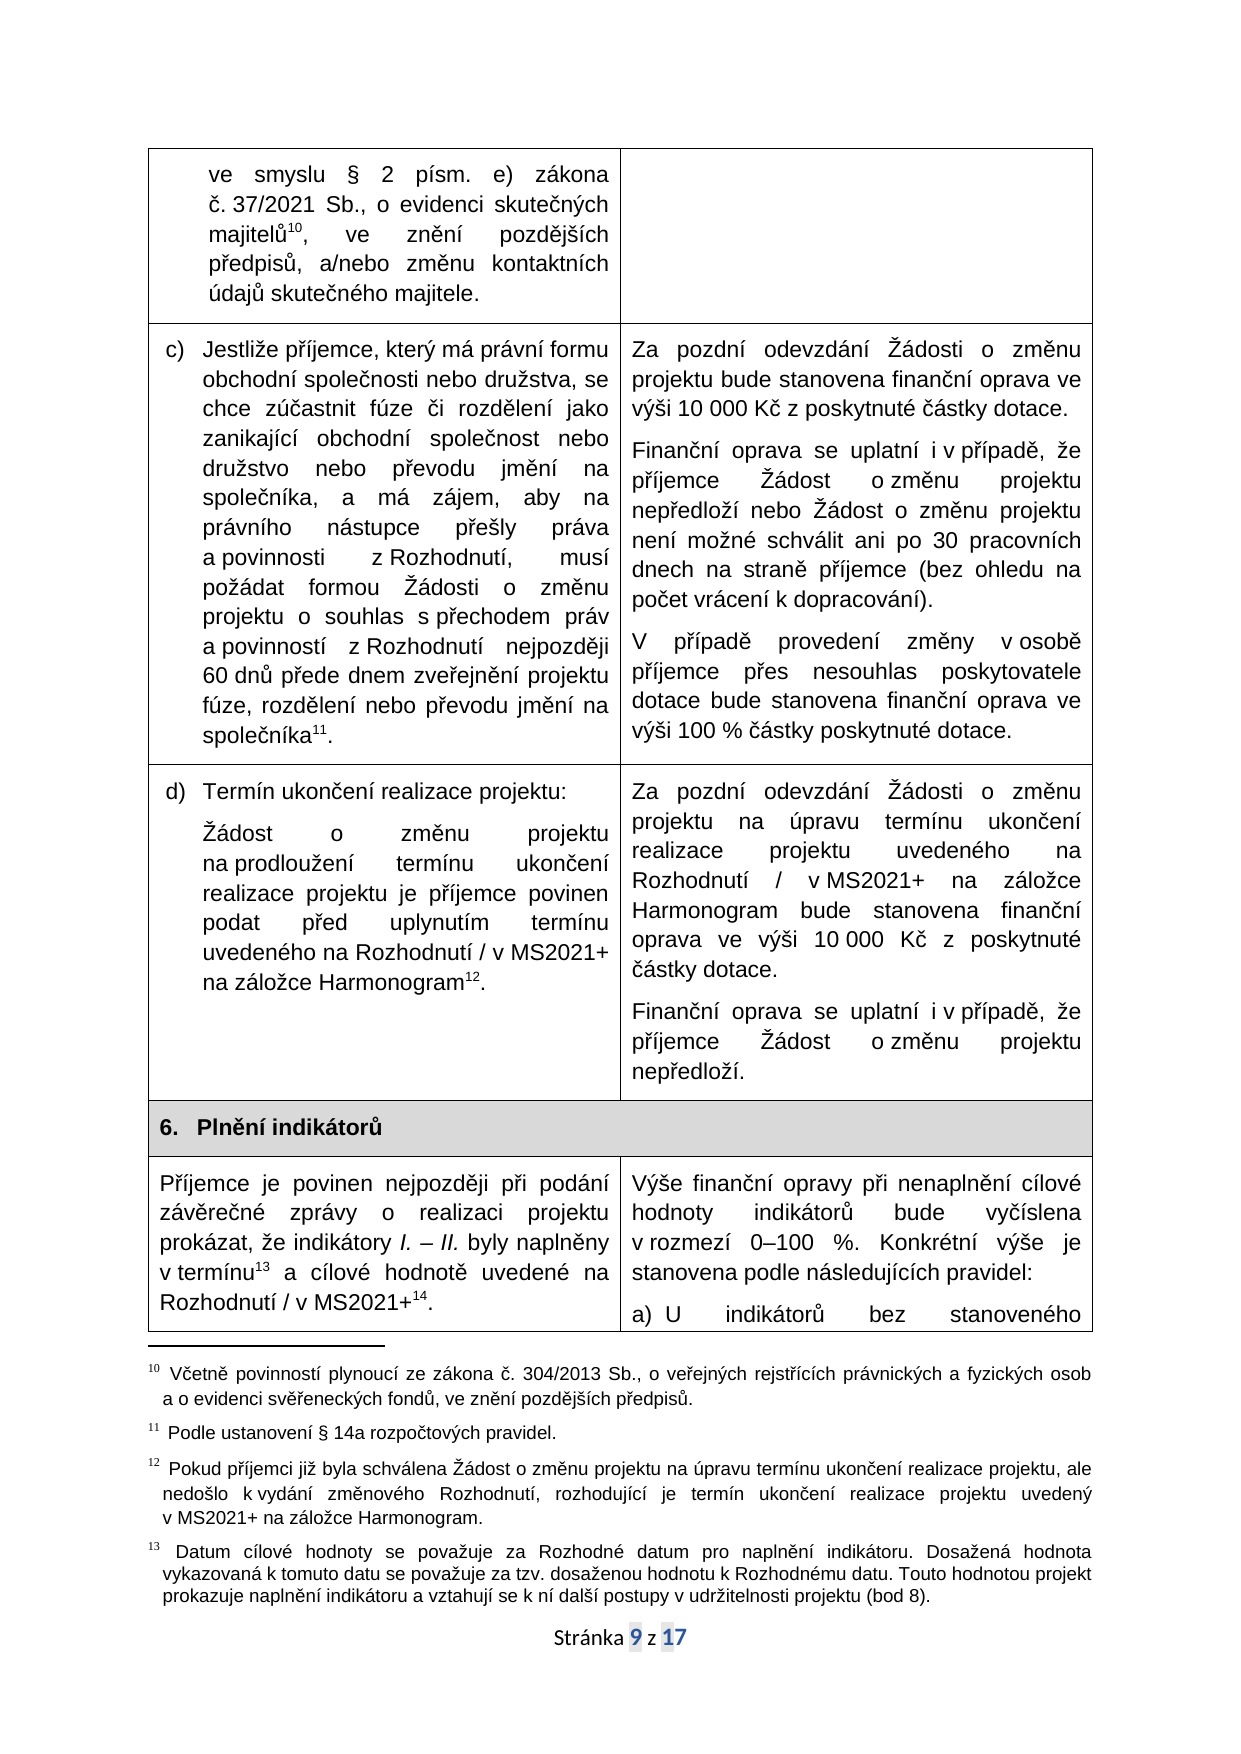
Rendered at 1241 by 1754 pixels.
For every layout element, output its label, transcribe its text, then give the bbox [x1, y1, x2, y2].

table_cell Plnění indikátorů [149, 1101, 1092, 1156]
table_cell Za pozdní odevzdání Žádosti o změnu projektu bude stanovena finanční oprava ve výši 10 000 Kč z poskytnuté částky dotace. Finanční oprava se uplatní i v případě, že příjemce Žádost o změnu projektu nepředloží nebo Žádost o změnu projektu není možné schválit ani po 30 pracovních dnech na straně příjemce (bez ohledu na počet vrácení k dopracování). V případě provedení změny v osobě příjemce přes nesouhlas poskytovatele dotace bude stanovena finanční oprava ve výši 100 % částky poskytnuté dotace. [621, 324, 1092, 764]
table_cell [149, 149, 620, 322]
table_cell Termín ukončení realizace projektu: Žádost o změnu projektu na prodloužení termínu ukončení realizace projektu je příjemce povinen podat před uplynutím termínu uvedeného na Rozhodnutí / v MS2021+ na záložce Harmonogram. [149, 765, 620, 1100]
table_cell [149, 1157, 620, 1331]
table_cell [621, 149, 1092, 322]
table_cell Jestliže příjemce, který má právní formu obchodní společnosti nebo družstva, se chce zúčastnit fúze či rozdělení jako zanikající obchodní společnost nebo družstvo nebo převodu jmění na společníka, a má zájem, aby na právního nástupce přešly práva a povinnosti z Rozhodnutí, musí požádat formou Žádosti o změnu projektu o souhlas s přechodem práv a povinností z Rozhodnutí nejpozději 60 dnů přede dnem zveřejnění projektu fúze, rozdělení nebo převodu jmění na společníka. [149, 324, 620, 764]
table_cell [621, 1157, 1092, 1331]
table_cell Za pozdní odevzdání Žádosti o změnu projektu na úpravu termínu ukončení realizace projektu uvedeného na Rozhodnutí / v MS2021+ na záložce Harmonogram bude stanovena finanční oprava ve výši 10 000 Kč z poskytnuté částky dotace. Finanční oprava se uplatní i v případě, že příjemce Žádost o změnu projektu nepředloží. [621, 765, 1092, 1100]
